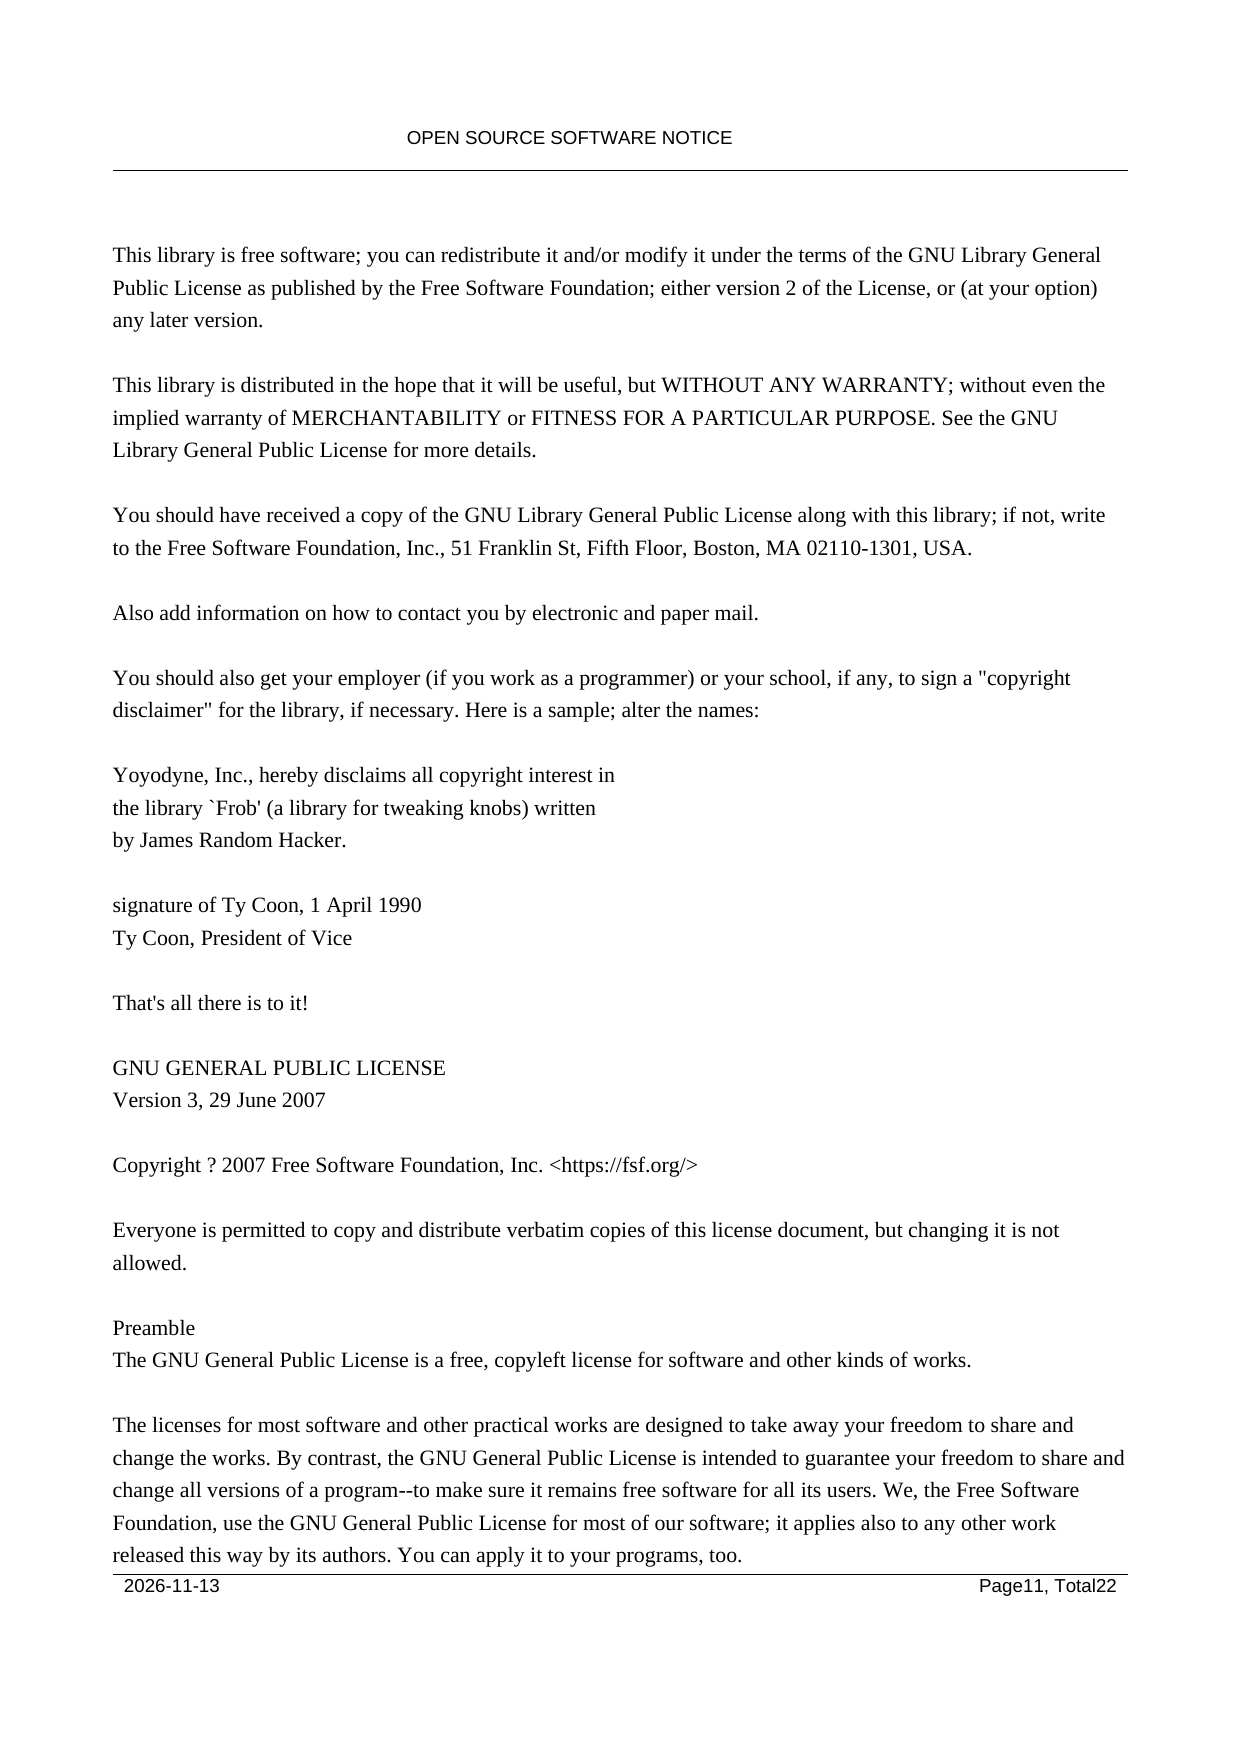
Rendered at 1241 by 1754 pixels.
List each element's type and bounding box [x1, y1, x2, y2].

text [112, 206, 1128, 1571]
